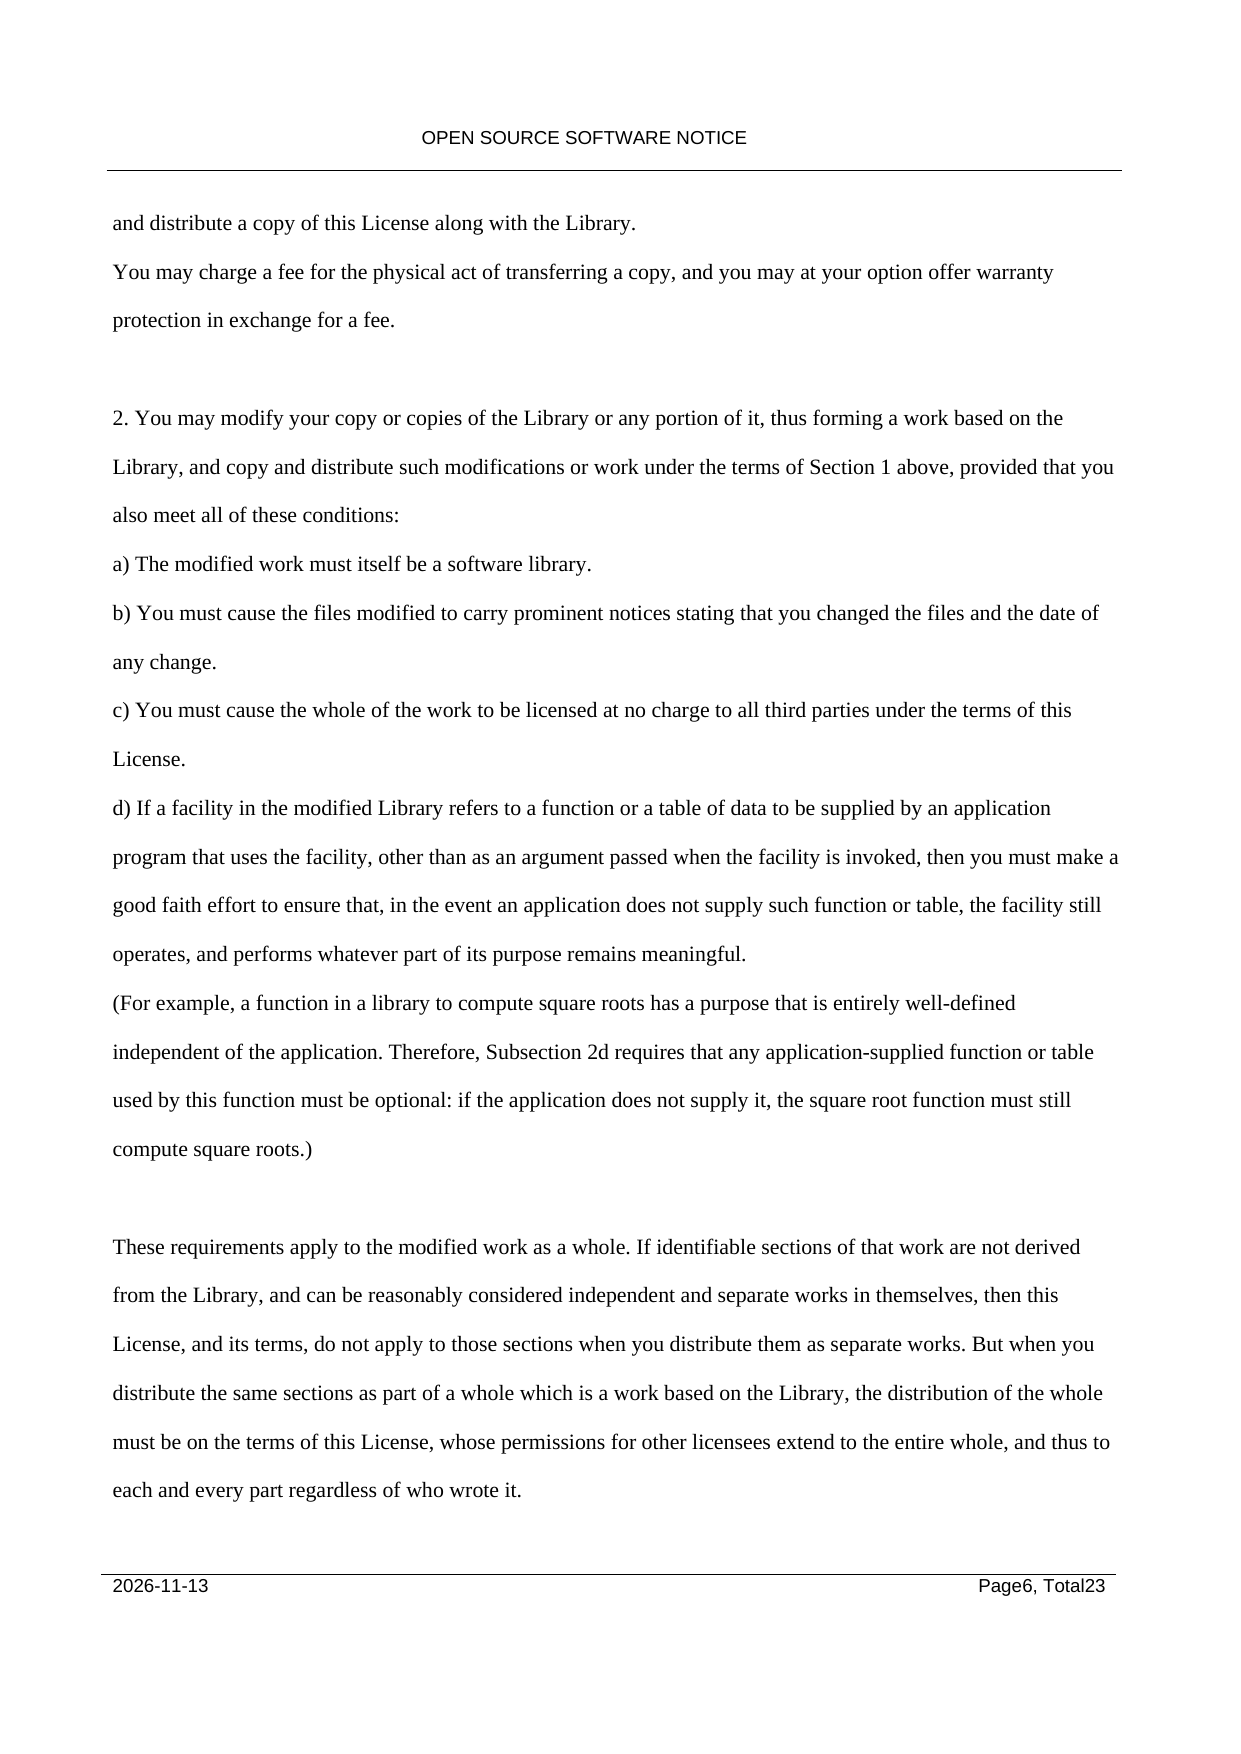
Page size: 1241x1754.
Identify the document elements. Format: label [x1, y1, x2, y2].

text [112, 206, 1128, 1506]
